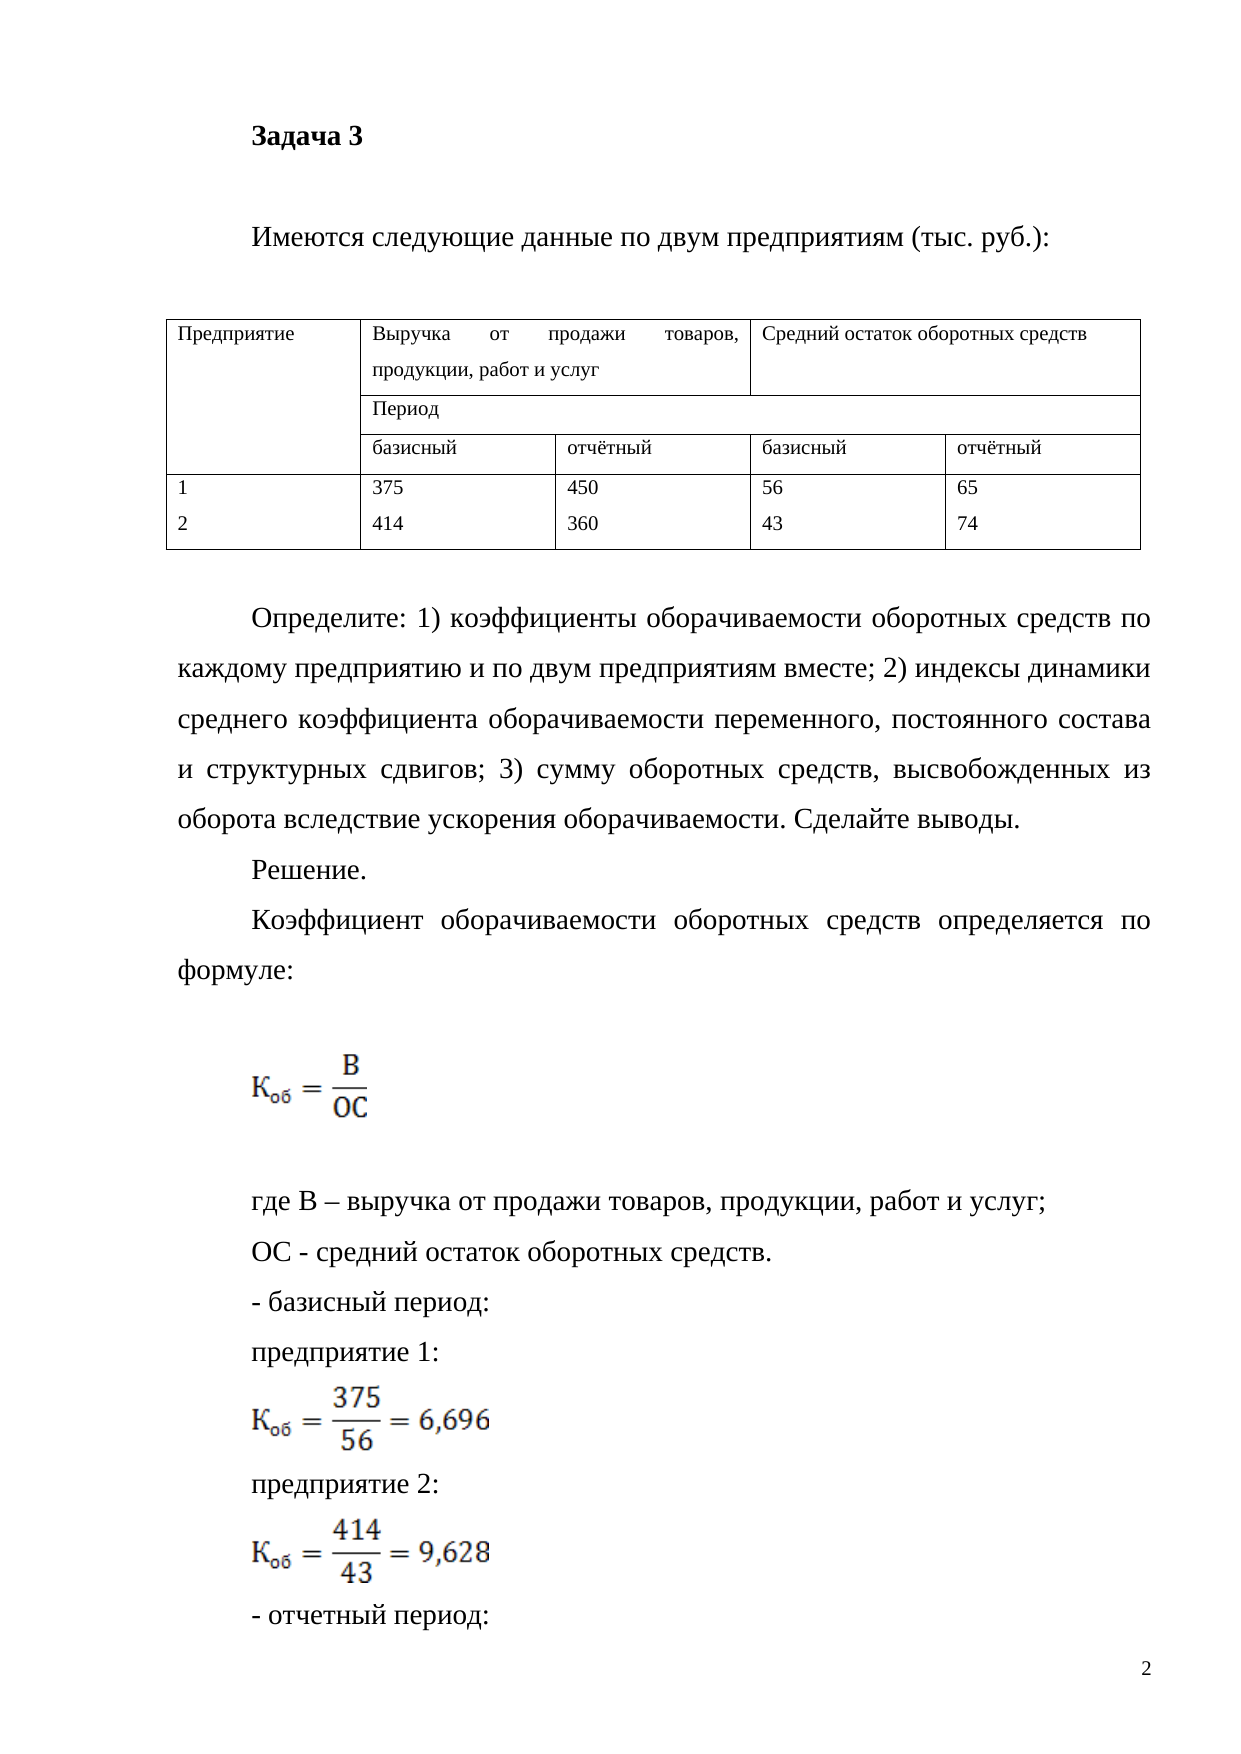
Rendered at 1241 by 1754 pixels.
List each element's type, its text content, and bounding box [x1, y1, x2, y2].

table_cell базисный [361, 435, 555, 473]
text Имеются следующие данные по двум предприятиям (тыс. руб.): [177, 219, 1152, 252]
table_cell Период [361, 396, 1140, 434]
table_header Средний остаток оборотных средств [751, 320, 1140, 395]
table_cell 65 74 [946, 475, 1140, 549]
text Задача 3 [177, 118, 1152, 152]
table_cell 450 360 [556, 475, 750, 549]
text предприятие 1: [177, 1334, 1152, 1368]
text - отчетный период: [177, 1597, 1152, 1630]
text Определите: 1) коэффициенты оборачиваемости оборотных средств по каждому предприятию и по двум предприятиям вместе; 2) индексы динамики среднего коэффициента оборачиваемости переменного, постоянного состава и структурных сдвигов; 3) сумму оборотных средств, высвобожденных из оборота вследствие ускорения оборачиваемости. Сделайте выводы. [177, 600, 1152, 835]
picture [251, 1516, 489, 1583]
table_header Выручка от продажи товаров, продукции, работ и услуг [361, 320, 750, 395]
text ОС - средний остаток оборотных средств. [177, 1234, 1152, 1267]
table_cell отчётный [946, 435, 1140, 473]
table_cell отчётный [556, 435, 750, 473]
picture [251, 1053, 367, 1119]
text где В – выручка от продажи товаров, продукции, работ и услуг; [177, 1183, 1152, 1217]
text предприятие 2: [177, 1466, 1152, 1500]
table_cell 56 43 [751, 475, 945, 549]
text - базисный период: [177, 1284, 1152, 1318]
table_cell 1 2 [167, 475, 360, 549]
text Решение. [177, 852, 1152, 885]
table_header Предприятие [167, 320, 360, 473]
table_cell 375 414 [361, 475, 555, 549]
table_cell базисный [751, 435, 945, 473]
picture [251, 1384, 489, 1452]
text Коэффициент оборачиваемости оборотных средств определяется по формуле: [177, 902, 1152, 986]
